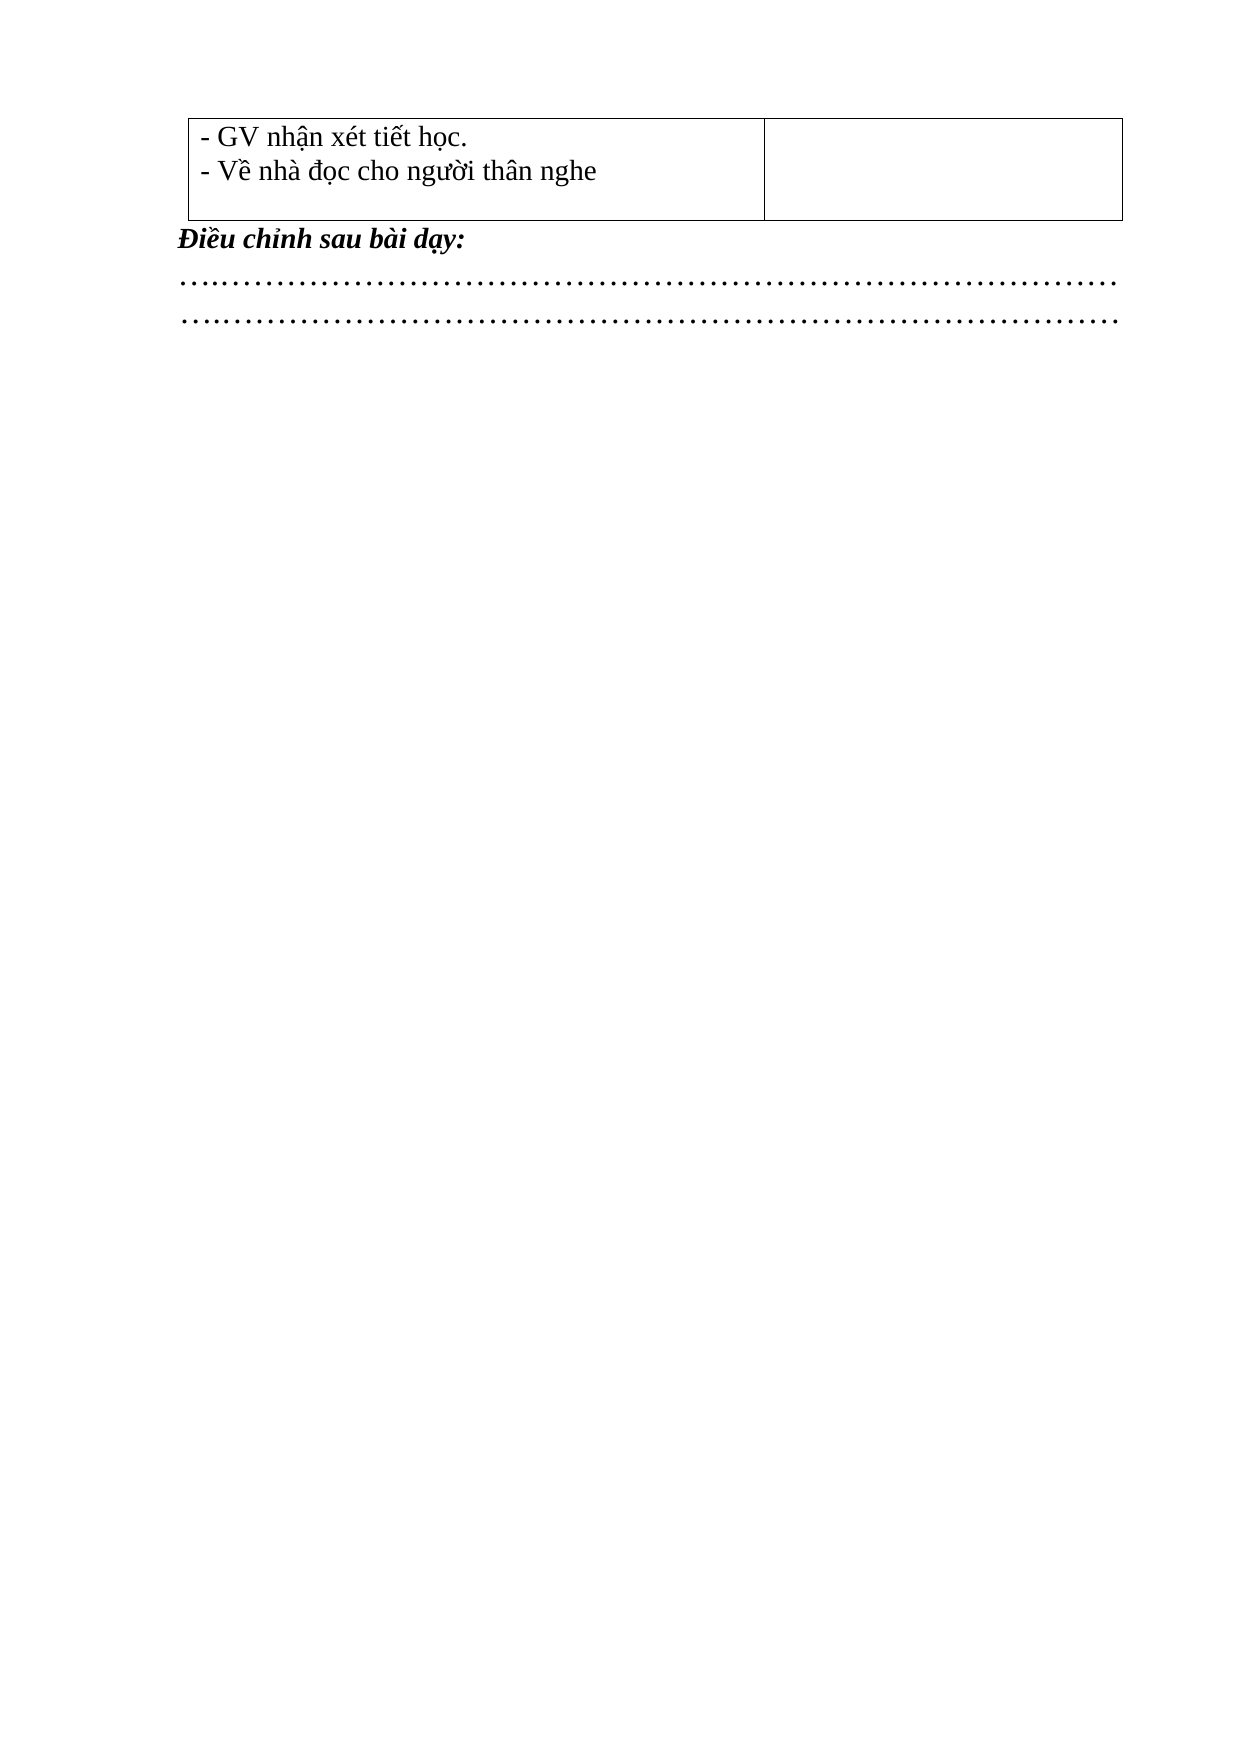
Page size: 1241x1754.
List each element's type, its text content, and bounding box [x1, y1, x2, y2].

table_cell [765, 119, 1122, 220]
text ….……………………………………………………………………… [177, 254, 1122, 293]
text Điều chỉnh sau bài dạy: [177, 221, 1122, 254]
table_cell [189, 119, 764, 220]
text ….……………………………………………………………………… [177, 293, 1122, 331]
